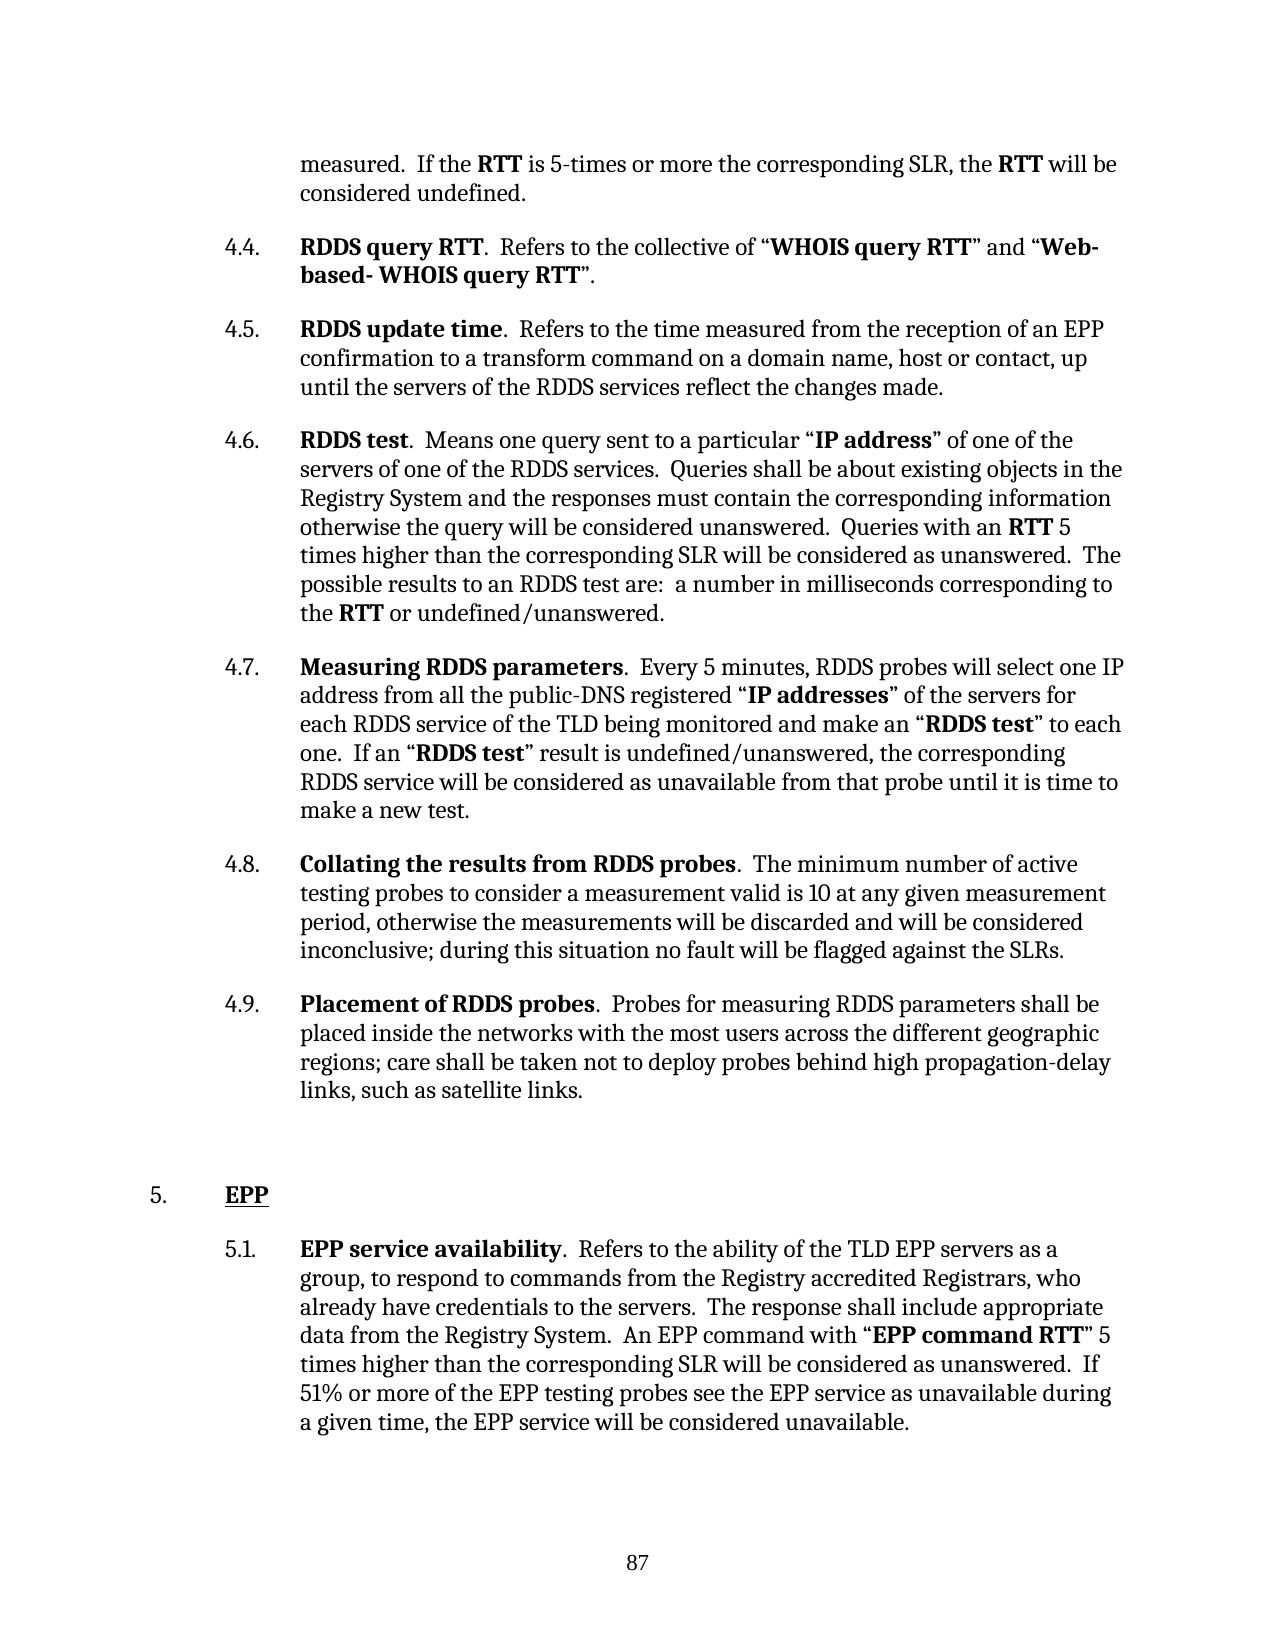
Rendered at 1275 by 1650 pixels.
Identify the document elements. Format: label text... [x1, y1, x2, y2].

text RDDS query RTT. Refers to the collective of “WHOIS query RTT” and “Web-based- WHOIS query RTT”. [225, 232, 1125, 290]
text EPP [150, 1181, 1125, 1210]
text EPP service availability. Refers to the ability of the TLD EPP servers as a group, to respond to commands from the Registry accredited Registrars, who already have credentials to the servers. The response shall include appropriate data from the Registry System. An EPP command with “EPP command RTT” 5 times higher than the corresponding SLR will be considered as unanswered. If 51% or more of the EPP testing probes see the EPP service as unavailable during a given time, the EPP service will be considered unavailable. [225, 1235, 1125, 1436]
text RDDS test. Means one query sent to a particular “IP address” of one of the servers of one of the RDDS services. Queries shall be about existing objects in the Registry System and the responses must contain the corresponding information otherwise the query will be considered unanswered. Queries with an RTT 5 times higher than the corresponding SLR will be considered as unanswered. The possible results to an RDDS test are: a number in milliseconds corresponding to the RTT or undefined/unanswered. [225, 426, 1125, 627]
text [225, 150, 1125, 207]
text Placement of RDDS probes. Probes for measuring RDDS parameters shall be placed inside the networks with the most users across the different geographic regions; care shall be taken not to deploy probes behind high propagation-delay links, such as satellite links. [225, 990, 1125, 1105]
text RDDS update time. Refers to the time measured from the reception of an EPP confirmation to a transform command on a domain name, host or contact, up until the servers of the RDDS services reflect the changes made. [225, 315, 1125, 401]
text Measuring RDDS parameters. Every 5 minutes, RDDS probes will select one IP address from all the public-DNS registered “IP addresses” of the servers for each RDDS service of the TLD being monitored and make an “RDDS test” to each one. If an “RDDS test” result is undefined/unanswered, the corresponding RDDS service will be considered as unavailable from that probe until it is time to make a new test. [225, 652, 1125, 825]
text Collating the results from RDDS probes. The minimum number of active testing probes to consider a measurement valid is 10 at any given measurement period, otherwise the measurements will be discarded and will be considered inconclusive; during this situation no fault will be flagged against the SLRs. [225, 850, 1125, 965]
